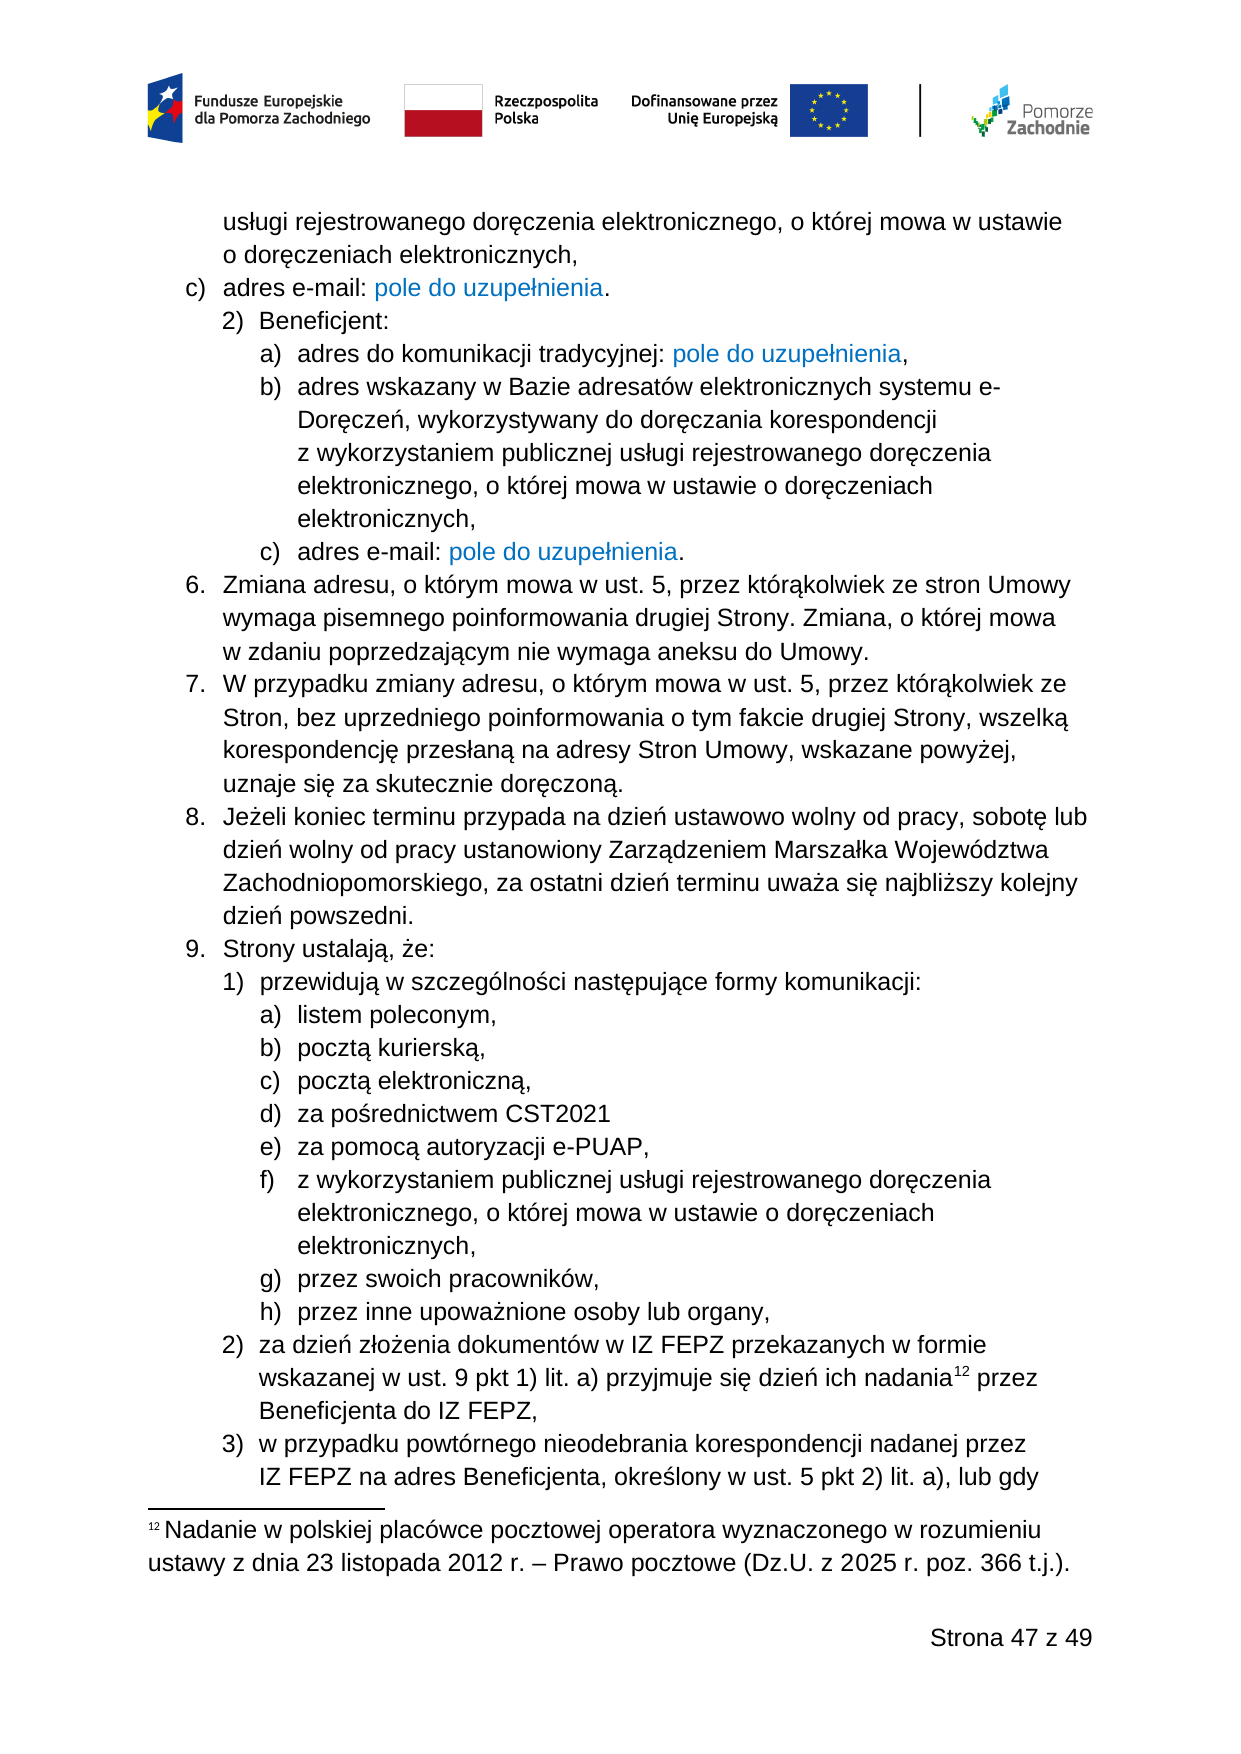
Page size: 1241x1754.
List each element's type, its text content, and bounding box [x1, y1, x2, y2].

list pocztą elektroniczną, [259, 1066, 1092, 1094]
list przez inne upoważnione osoby lub organy, [259, 1297, 1092, 1326]
list przez swoich pracowników, [259, 1264, 1092, 1293]
list Jeżeli koniec terminu przypada na dzień ustawowo wolny od pracy, sobotę lub dzień wolny od pracy ustanowiony Zarządzeniem Marszałka Województwa Zachodniopomorskiego, za ostatni dzień terminu uważa się najbliższy kolejny dzień powszedni. [185, 802, 1092, 929]
list W przypadku zmiany adresu, o którym mowa w ust. 5, przez którąkolwiek ze Stron, bez uprzedniego poinformowania o tym fakcie drugiej Strony, wszelką korespondencję przesłaną na adresy Stron Umowy, wskazane powyżej, uznaje się za skutecznie doręczoną. [185, 669, 1092, 797]
picture [147, 73, 1093, 143]
list z wykorzystaniem publicznej usługi rejestrowanego doręczenia elektronicznego, o której mowa w ustawie o doręczeniach elektronicznych, [259, 1165, 1092, 1259]
text za dzień złożenia dokumentów w IZ FEPZ przekazanych w formie wskazanej w ust. 9 pkt 1) lit. a) przyjmuje się dzień ich nadania przez Beneficjenta do IZ FEPZ, [222, 1330, 1092, 1425]
list listem poleconym, [259, 1000, 1092, 1028]
list Strony ustalają, że: [185, 934, 1092, 962]
list pocztą kurierską, [259, 1033, 1092, 1061]
list adres do komunikacji tradycyjnej: , [259, 339, 1092, 368]
list adres e-mail: . [259, 537, 1092, 566]
list przewidują w szczególności następujące formy komunikacji: [222, 967, 1092, 995]
text Beneficjent: [222, 306, 1092, 334]
list adres e-mail: . [185, 273, 1092, 302]
list Zmiana adresu, o którym mowa w ust. 5, przez którąkolwiek ze stron Umowy wymaga pisemnego poinformowania drugiej Strony. Zmiana, o której mowa w zdaniu poprzedzającym nie wymaga aneksu do Umowy. [185, 570, 1092, 665]
list za pomocą autoryzacji e-PUAP, [259, 1132, 1092, 1161]
list za pośrednictwem CST2021 [259, 1099, 1092, 1127]
